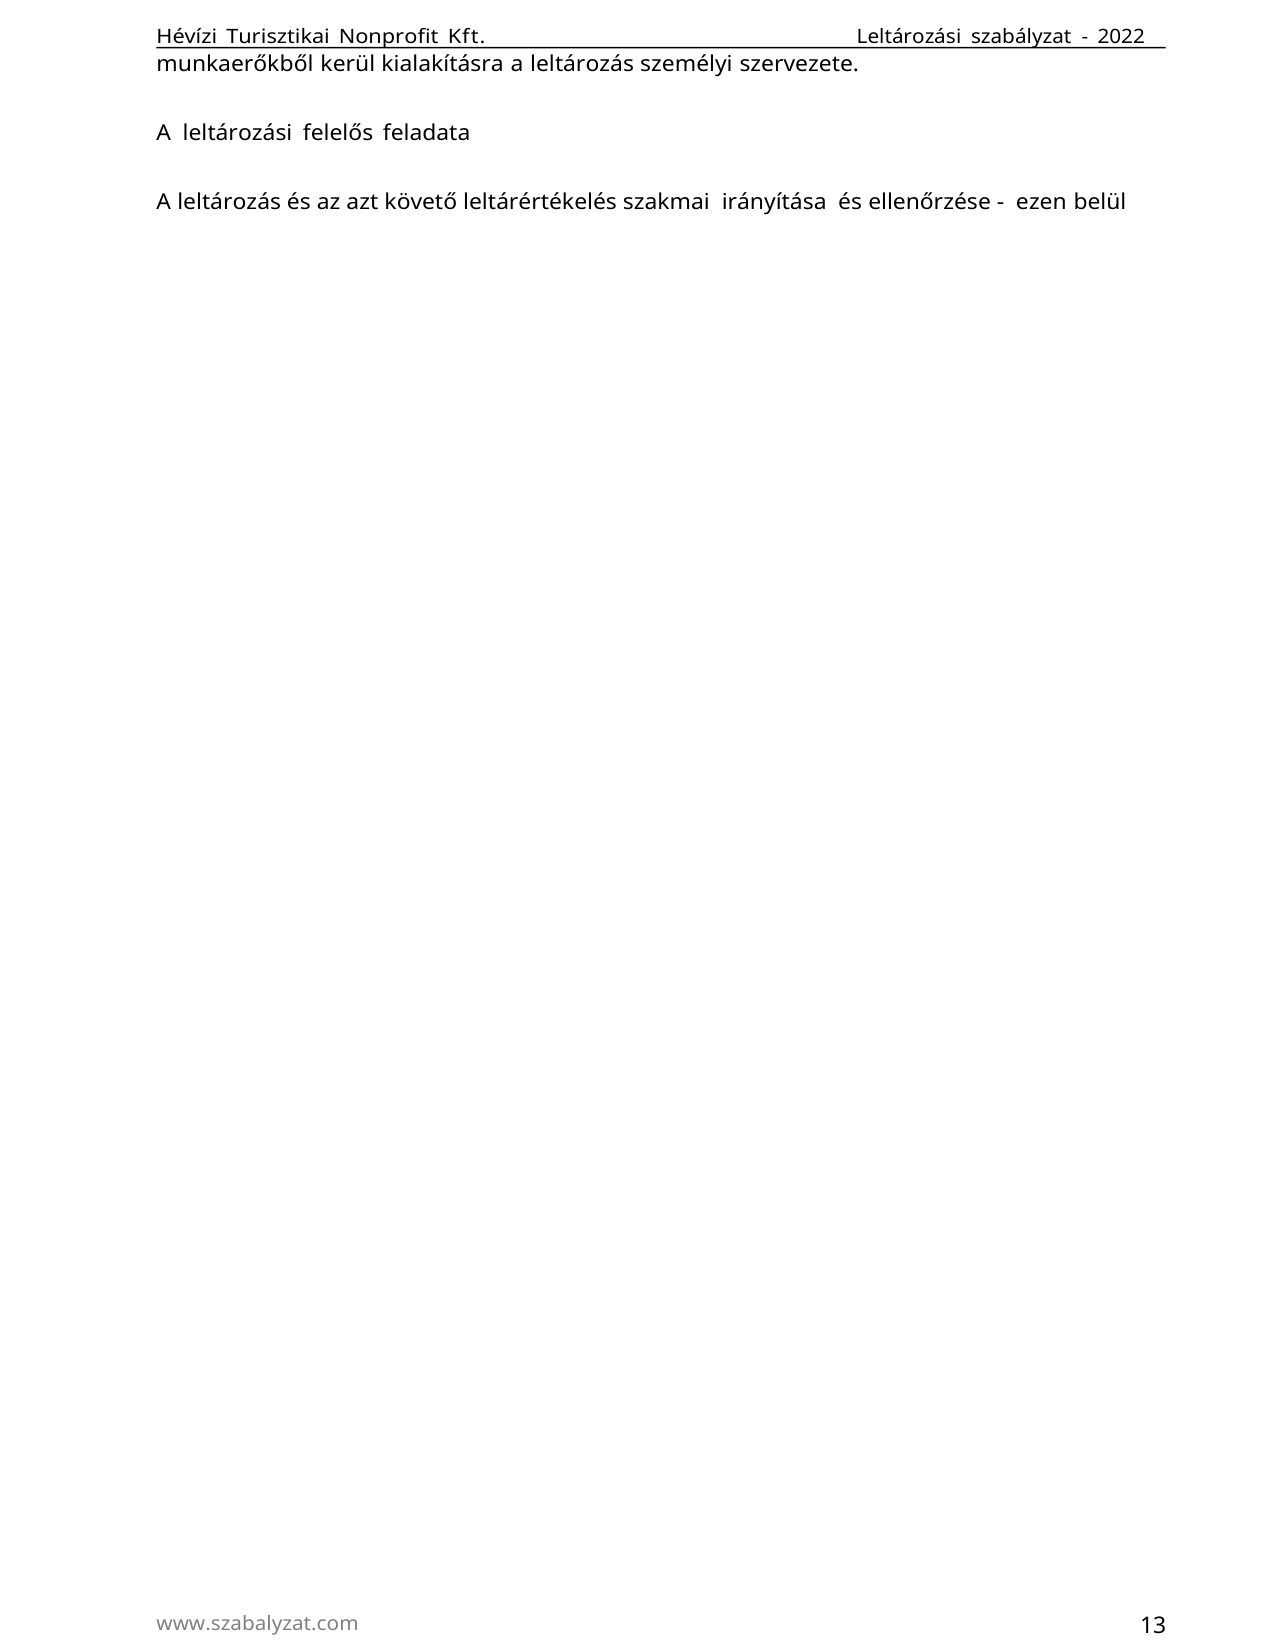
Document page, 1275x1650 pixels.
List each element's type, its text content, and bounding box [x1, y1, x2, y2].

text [156, 48, 1167, 78]
text A leltározási felelős feladata [156, 117, 1183, 147]
text A leltározás és az azt követő leltárértékelés szakmai irányítása és ellenőrzése - ezen belül [156, 186, 1166, 216]
